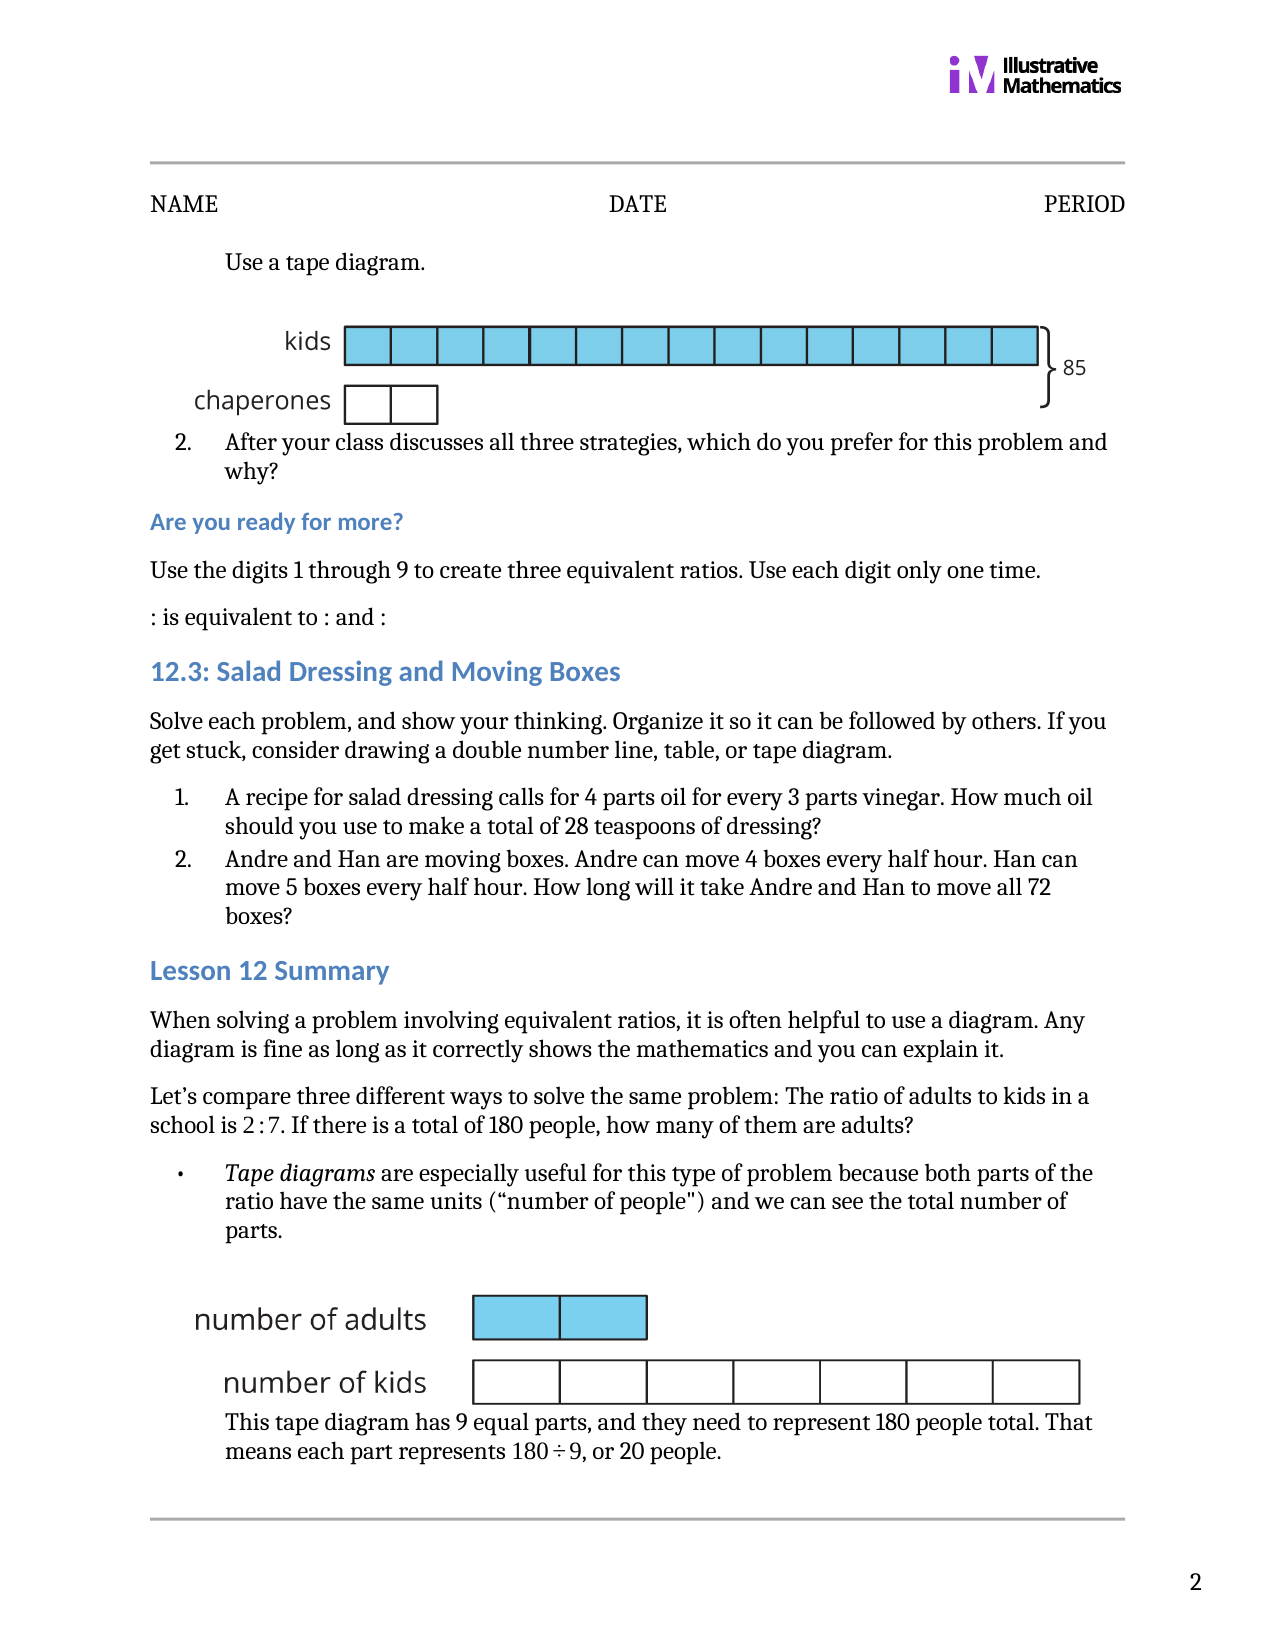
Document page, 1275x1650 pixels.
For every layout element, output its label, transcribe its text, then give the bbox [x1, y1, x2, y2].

list Tape diagrams are especially useful for this type of problem because both parts of the ratio have the same units (“number of people") and we can see the total number of parts. [175, 1158, 1125, 1245]
text is equivalent to and [150, 603, 1125, 632]
picture [949, 55, 1121, 93]
list This tape diagram has 9 equal parts, and they need to represent 180 people total. That means each part represents , or 20 people. [175, 1408, 1125, 1466]
subtitle 12.3: Salad Dressing and Moving Boxes [150, 653, 1125, 688]
subtitle Lesson 12 Summary [150, 952, 1125, 987]
picture [193, 325, 1087, 425]
text Use the digits 1 through 9 to create three equivalent ratios. Use each digit only one time. [150, 556, 1125, 584]
subtitle Are you ready for more? [150, 506, 1125, 537]
list A recipe for salad dressing calls for 4 parts oil for every 3 parts vinegar. How much oil should you use to make a total of 28 teaspoons of dressing? [175, 783, 1125, 841]
list After your class discusses all three strategies, which do you prefer for this problem and why? [175, 428, 1125, 485]
text When solving a problem involving equivalent ratios, it is often helpful to use a diagram. Any diagram is fine as long as it correctly shows the mathematics and you can explain it. [150, 1006, 1125, 1063]
list Use a tape diagram. [175, 247, 1125, 276]
text Solve each problem, and show your thinking. Organize it so it can be followed by others. If you get stuck, consider drawing a double number line, table, or tape diagram. [150, 707, 1125, 764]
text Let’s compare three different ways to solve the same problem: The ratio of adults to kids in a school is . If there is a total of 180 people, how many of them are adults? [150, 1082, 1125, 1140]
list Andre and Han are moving boxes. Andre can move 4 boxes every half hour. Han can move 5 boxes every half hour. How long will it take Andre and Han to move all 72 boxes? [175, 844, 1125, 931]
picture [193, 1294, 1169, 1405]
